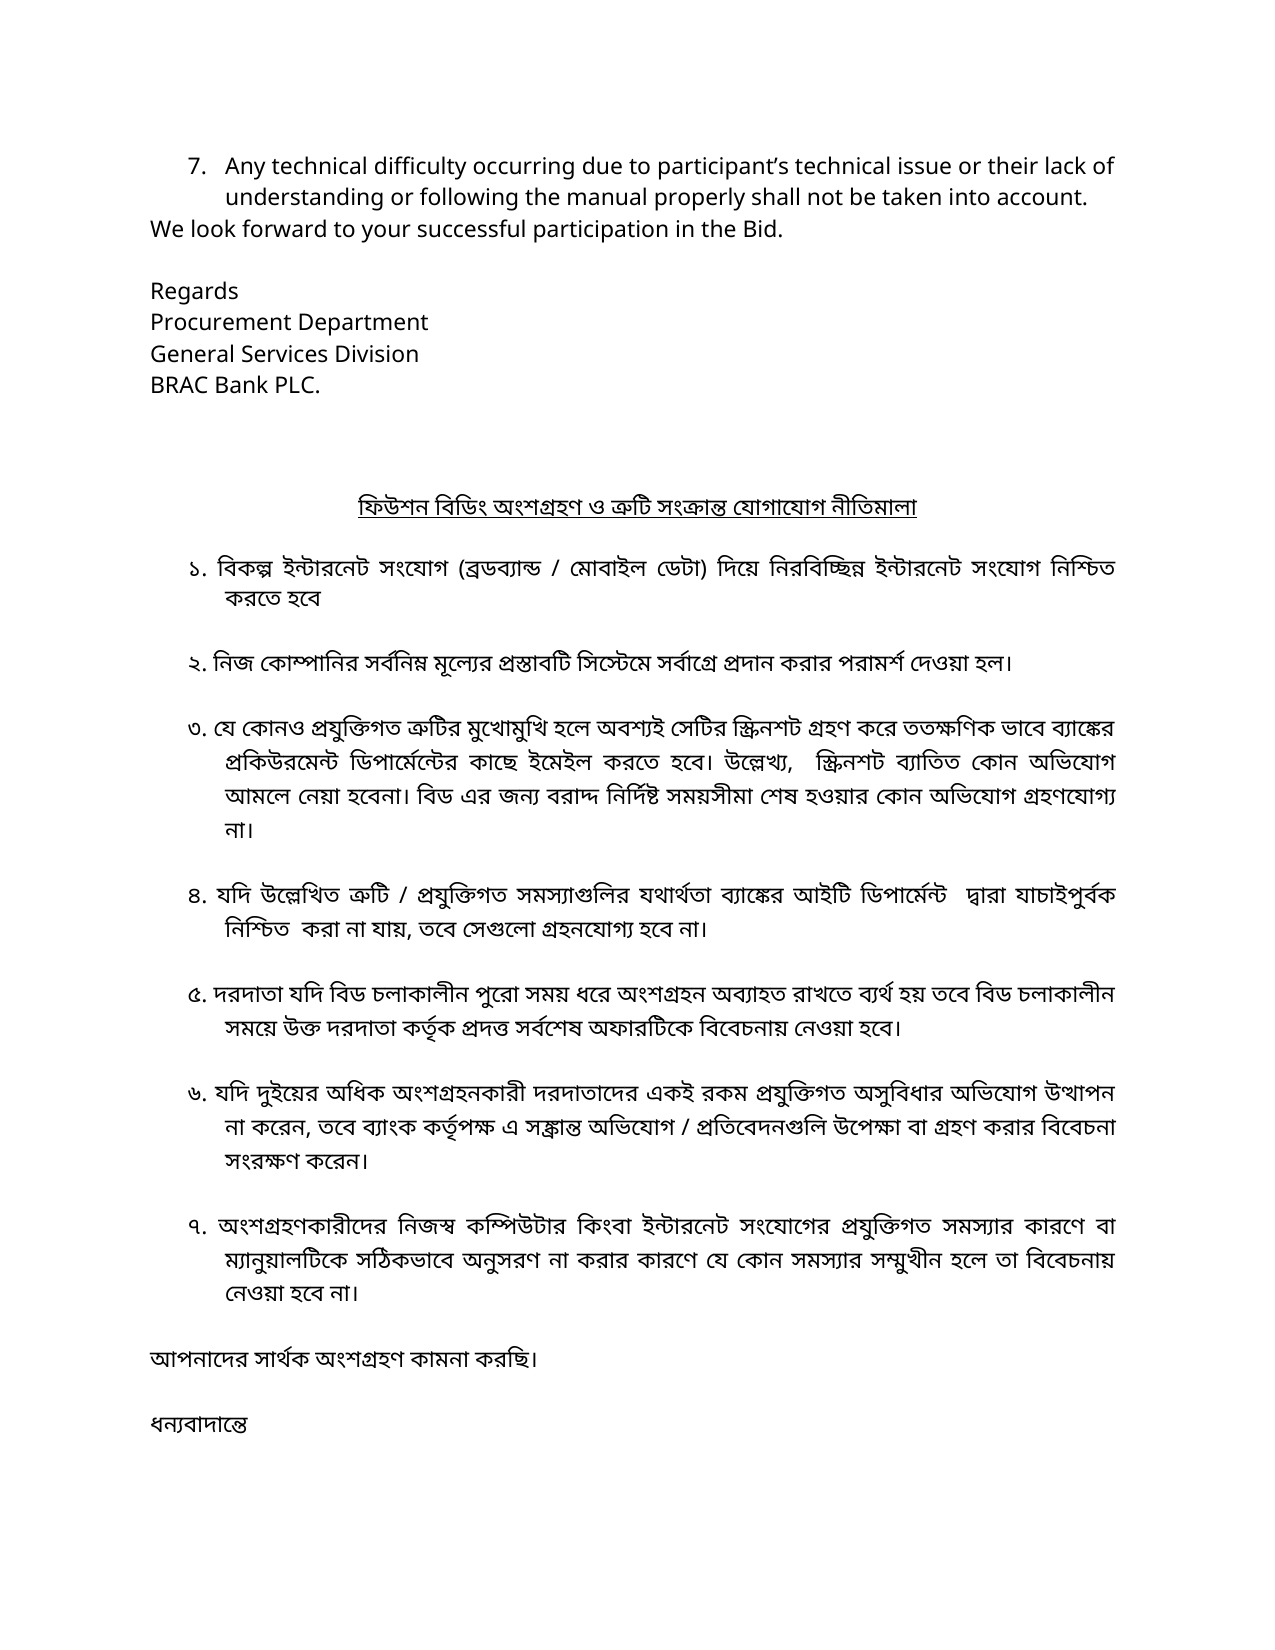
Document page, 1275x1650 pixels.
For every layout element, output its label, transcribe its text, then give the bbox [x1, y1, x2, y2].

text General Services Division [150, 337, 1125, 369]
text ধন্যবাদান্তে [150, 1408, 1125, 1439]
list Any technical difficulty occurring due to participant’s technical issue or their lack of understanding or following the manual properly shall not be taken into account. [187, 150, 1116, 212]
text আপনাদের সার্থক অংশগ্রহণ কামনা করছি। [150, 1342, 1125, 1376]
text ৭. অংশগ্রহণকারীদের নিজস্ব কম্পিউটার কিংবা ইন্টারনেট সংযোগের প্রযুক্তিগত সমস্যার কারণে বা ম্যানুয়ালটিকে সঠিকভাবে অনুসরণ না করার কারণে যে কোন সমস্যার সম্মুখীন হলে তা বিবেচনায় নেওয়া হবে না। [187, 1210, 1116, 1311]
text ৫. দরদাতা যদি বিড চলাকালীন পুরো সময় ধরে অংশগ্রহন অব্যাহত রাখতে ব্যর্থ হয় তবে বিড চলাকালীন সময়ে উক্ত দরদাতা কর্তৃক প্রদত্ত সর্বশেষ অফারটিকে বিবেচনায় নেওয়া হবে। [187, 978, 1116, 1046]
text Procurement Department [150, 306, 1125, 337]
text BRAC Bank PLC. [150, 369, 1125, 400]
text Regards [150, 275, 1125, 306]
text ২. নিজ কোম্পানির সর্বনিম্ন মূল্যের প্রস্তাবটি সিস্টেমে সর্বাগ্রে প্রদান করার পরামর্শ দেওয়া হল। [187, 647, 1116, 681]
text ৩. যে কোনও প্রযুক্তিগত ত্রুটির মুখোমুখি হলে অবশ্যই সেটির স্ক্রিনশট গ্রহণ করে ততক্ষণিক ভাবে ব্যাঙ্কের প্রকিউরমেন্ট ডিপার্মেন্টের কাছে ইমেইল ​করতে হবে। উল্লেখ্য, স্ক্রিনশট ব্যাতিত কোন অভিযোগ আমলে নেয়া হবেনা। বিড এর জন্য বরাদ্দ নির্দিষ্ট সময়সীমা শেষ হওয়ার কোন অভিযোগ গ্রহণযোগ্য না। [187, 712, 1116, 848]
text ফিউশন বিডিং অংশগ্রহণ ও ত্রুটি সংক্রান্ত যোগাযোগ নীতিমালা [150, 494, 1125, 520]
text ৪. যদি উল্লেখিত ত্রুটি / প্রযুক্তিগত সমস্যাগুলির যথার্থতা ব্যাঙ্কের আইটি ডিপার্মেন্ট দ্বারা যাচাইপুর্বক নিশ্চিত করা না যায়, তবে সেগুলো গ্রহনযোগ্য হবে না। [187, 879, 1116, 947]
text We look forward to your successful participation in the Bid. [150, 212, 1125, 244]
text ১. বিকল্প ইন্টারনেট সংযোগ (ব্রডব্যান্ড / মোবাইল ডেটা) দিয়ে নিরবিচ্ছিন্ন ইন্টারনেট সংযোগ নিশ্চিত করতে হবে [187, 552, 1116, 616]
text ৬. যদি দুইয়ের অধিক অংশগ্রহনকারী দরদাতাদের একই রকম প্রযুক্তিগত অসুবিধার অভিযোগ উত্থাপন না করেন, তবে ব্যাংক কর্তৃপক্ষ এ সঙ্ক্রান্ত অভিযোগ / প্রতিবেদনগুলি উপেক্ষা বা গ্রহণ করার বিবেচনা সংরক্ষণ করেন। [187, 1077, 1116, 1178]
